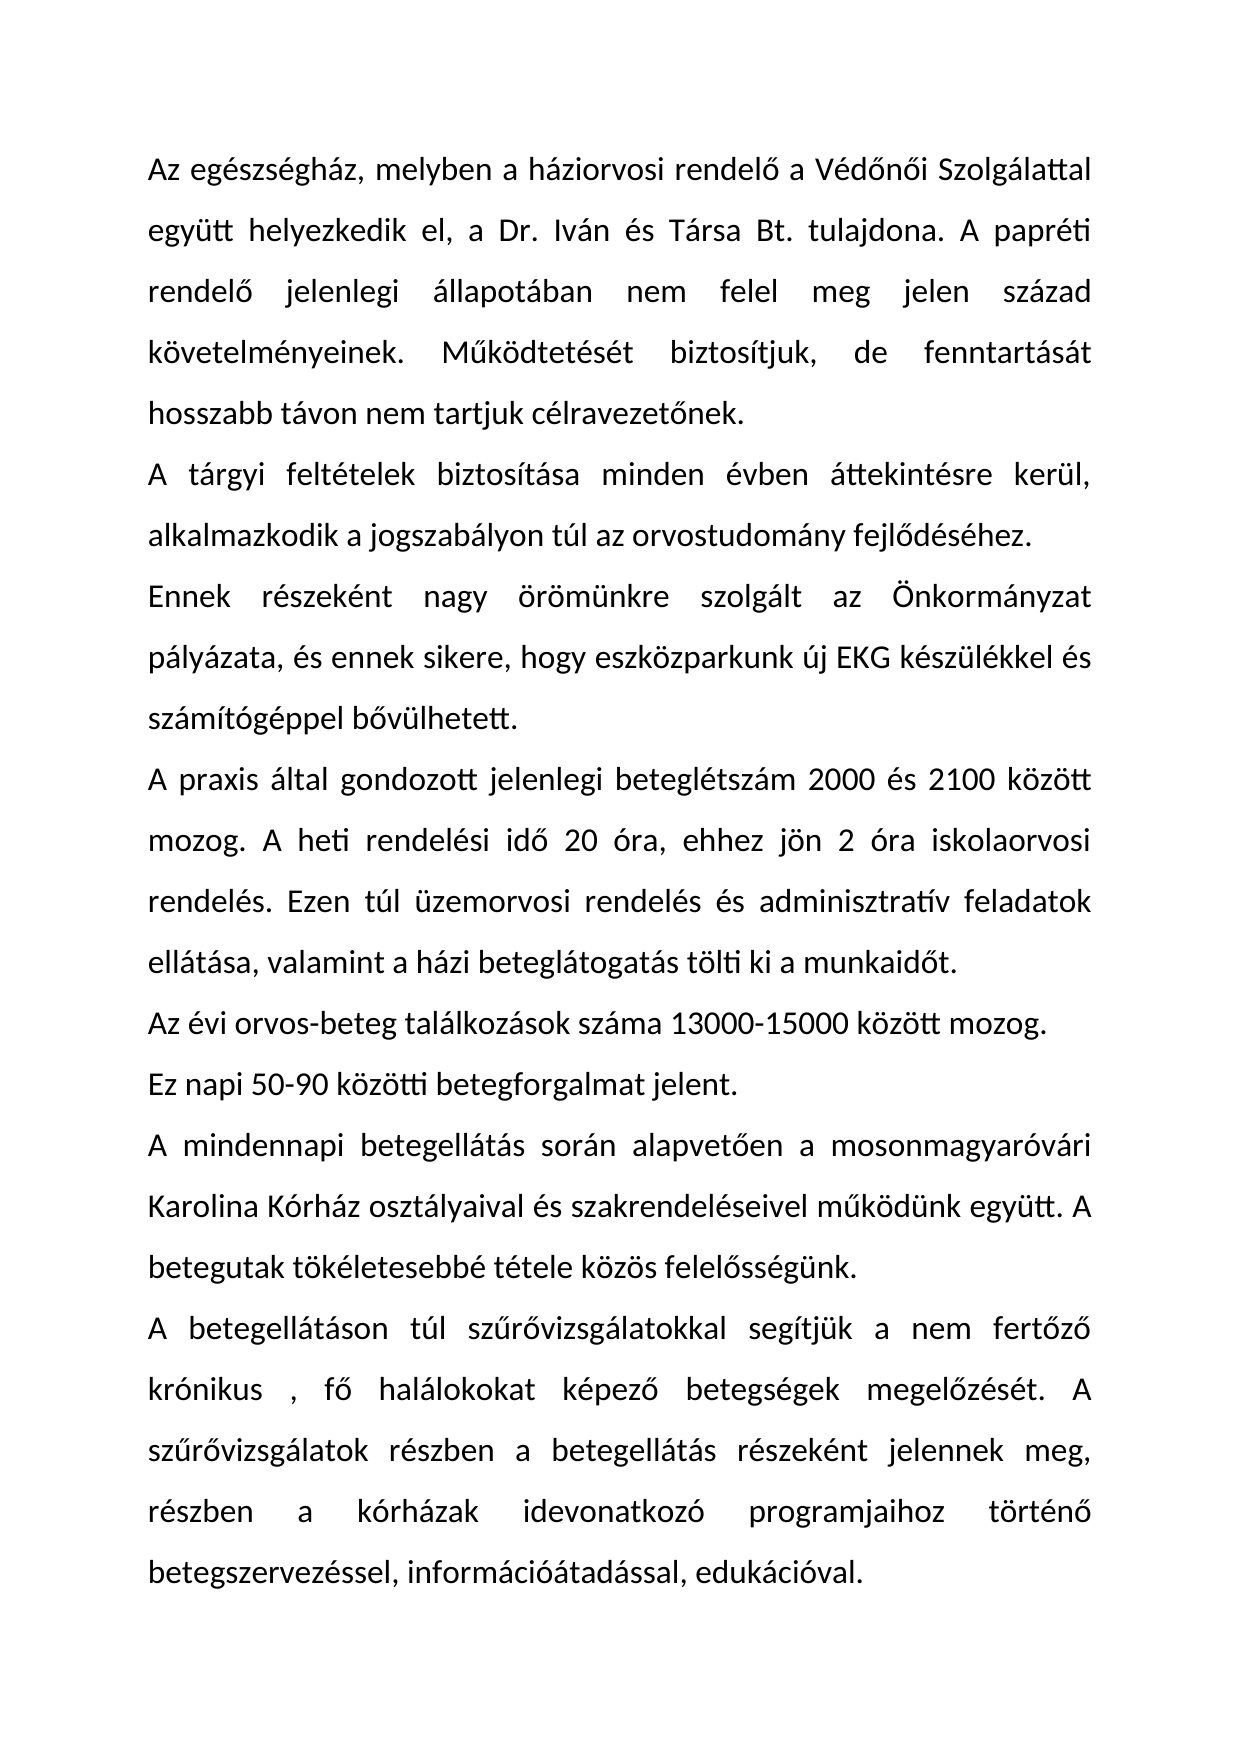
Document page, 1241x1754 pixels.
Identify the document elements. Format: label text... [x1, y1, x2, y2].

text A praxis által gondozott jelenlegi beteglétszám 2000 és 2100 között mozog. A heti rendelési idő 20 óra, ehhez jön 2 óra iskolaorvosi rendelés. Ezen túl üzemorvosi rendelés és adminisztratív feladatok ellátása, valamint a házi beteglátogatás tölti ki a munkaidőt. [148, 758, 1093, 982]
text A betegellátáson túl szűrővizsgálatokkal segítjük a nem fertőző krónikus , fő halálokokat képező betegségek megelőzését. A szűrővizsgálatok részben a betegellátás részeként jelennek meg, részben a kórházak idevonatkozó programjaihoz történő betegszervezéssel, információátadással, edukációval. [148, 1307, 1093, 1592]
text A tárgyi feltételek biztosítása minden évben áttekintésre kerül, alkalmazkodik a jogszabályon túl az orvostudomány fejlődéséhez. [148, 453, 1093, 554]
text Ez napi 50-90 közötti betegforgalmat jelent. [148, 1063, 1093, 1104]
text Az egészségház, melyben a háziorvosi rendelő a Védőnői Szolgálattal együtt helyezkedik el, a Dr. Iván és Társa Bt. tulajdona. A papréti rendelő jelenlegi állapotában nem felel meg jelen század követelményeinek. Működtetését biztosítjuk, de fenntartását hosszabb távon nem tartjuk célravezetőnek. [148, 148, 1093, 432]
text Az évi orvos-beteg találkozások száma 13000-15000 között mozog. [148, 1002, 1093, 1043]
text A mindennapi betegellátás során alapvetően a mosonmagyaróvári Karolina Kórház osztályaival és szakrendeléseivel működünk együtt. A betegutak tökéletesebbé tétele közös felelősségünk. [148, 1124, 1093, 1287]
text Ennek részeként nagy örömünkre szolgált az Önkormányzat pályázata, és ennek sikere, hogy eszközparkunk új EKG készülékkel és számítógéppel bővülhetett. [148, 575, 1093, 738]
